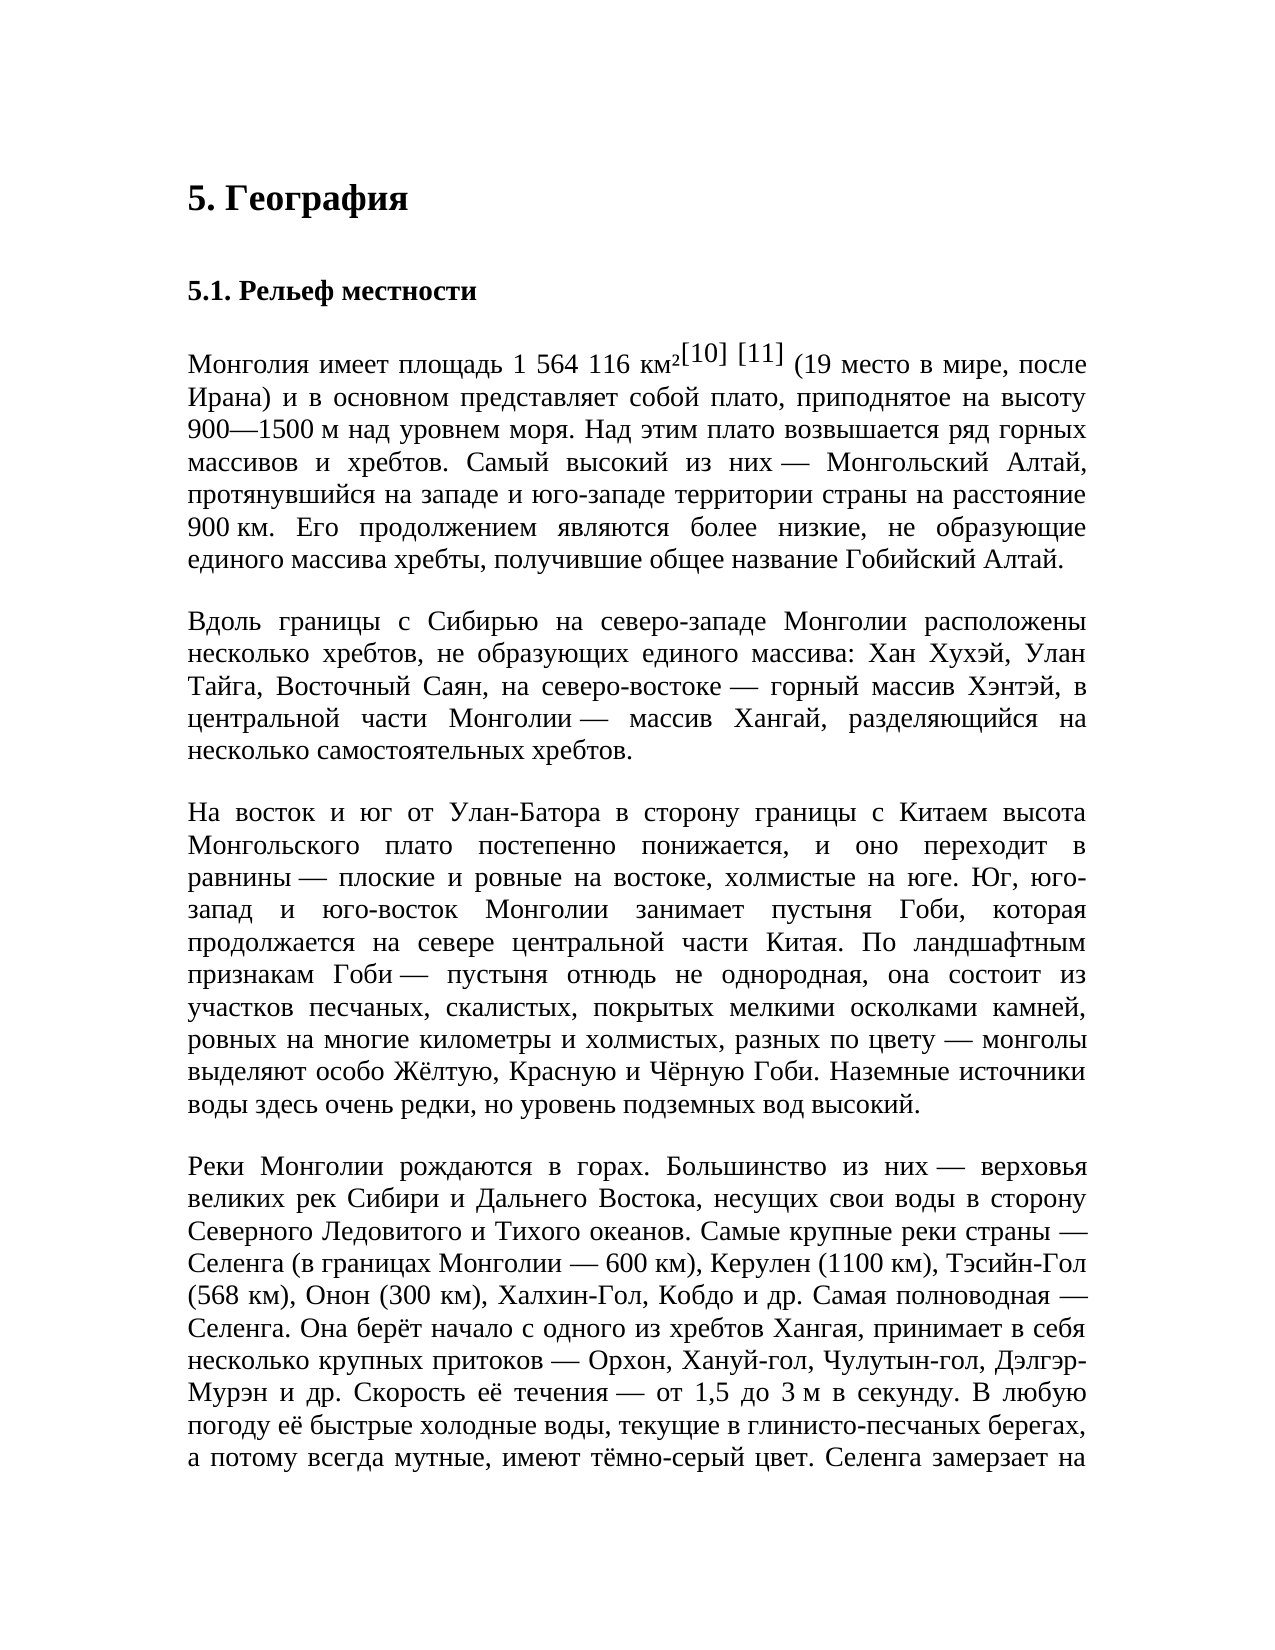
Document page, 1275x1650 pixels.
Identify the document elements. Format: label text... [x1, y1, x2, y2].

text На восток и юг от Улан-Батора в сторону границы с Китаем высота Монгольского плато постепенно понижается, и оно переходит в равнины — плоские и ровные на востоке, холмистые на юге. Юг, юго-запад и юго-восток Монголии занимает пустыня Гоби, которая продолжается на севере центральной части Китая. По ландшафтным признакам Гоби — пустыня отнюдь не однородная, она состоит из участков песчаных, скалистых, покрытых мелкими осколками камней, ровных на многие километры и холмистых, разных по цвету — монголы выделяют особо Жёлтую, Красную и Чёрную Гоби. Наземные источники воды здесь очень редки, но уровень подземных вод высокий. [187, 795, 1087, 1119]
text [187, 1149, 1087, 1473]
list 5. География [187, 175, 1087, 218]
text Вдоль границы с Сибирью на северо-западе Монголии расположены несколько хребтов, не образующих единого массива: Хан Хухэй, Улан Тайга, Восточный Саян, на северо-востоке — горный массив Хэнтэй, в центральной части Монголии — массив Хангай, разделяющийся на несколько самостоятельных хребтов. [187, 604, 1087, 766]
text Монголия имеет площадь 1 564 116 км²[10] [11] (19 место в мире, после Ирана) и в основном представляет собой плато, приподнятое на высоту 900—1500 м над уровнем моря. Над этим плато возвышается ряд горных массивов и хребтов. Самый высокий из них — Монгольский Алтай, протянувшийся на западе и юго-западе территории страны на расстояние 900 км. Его продолжением являются более низкие, не образующие единого массива хребты, получившие общее название Гобийский Алтай. [187, 336, 1087, 574]
list 5.1. Рельеф местности [187, 273, 1087, 306]
